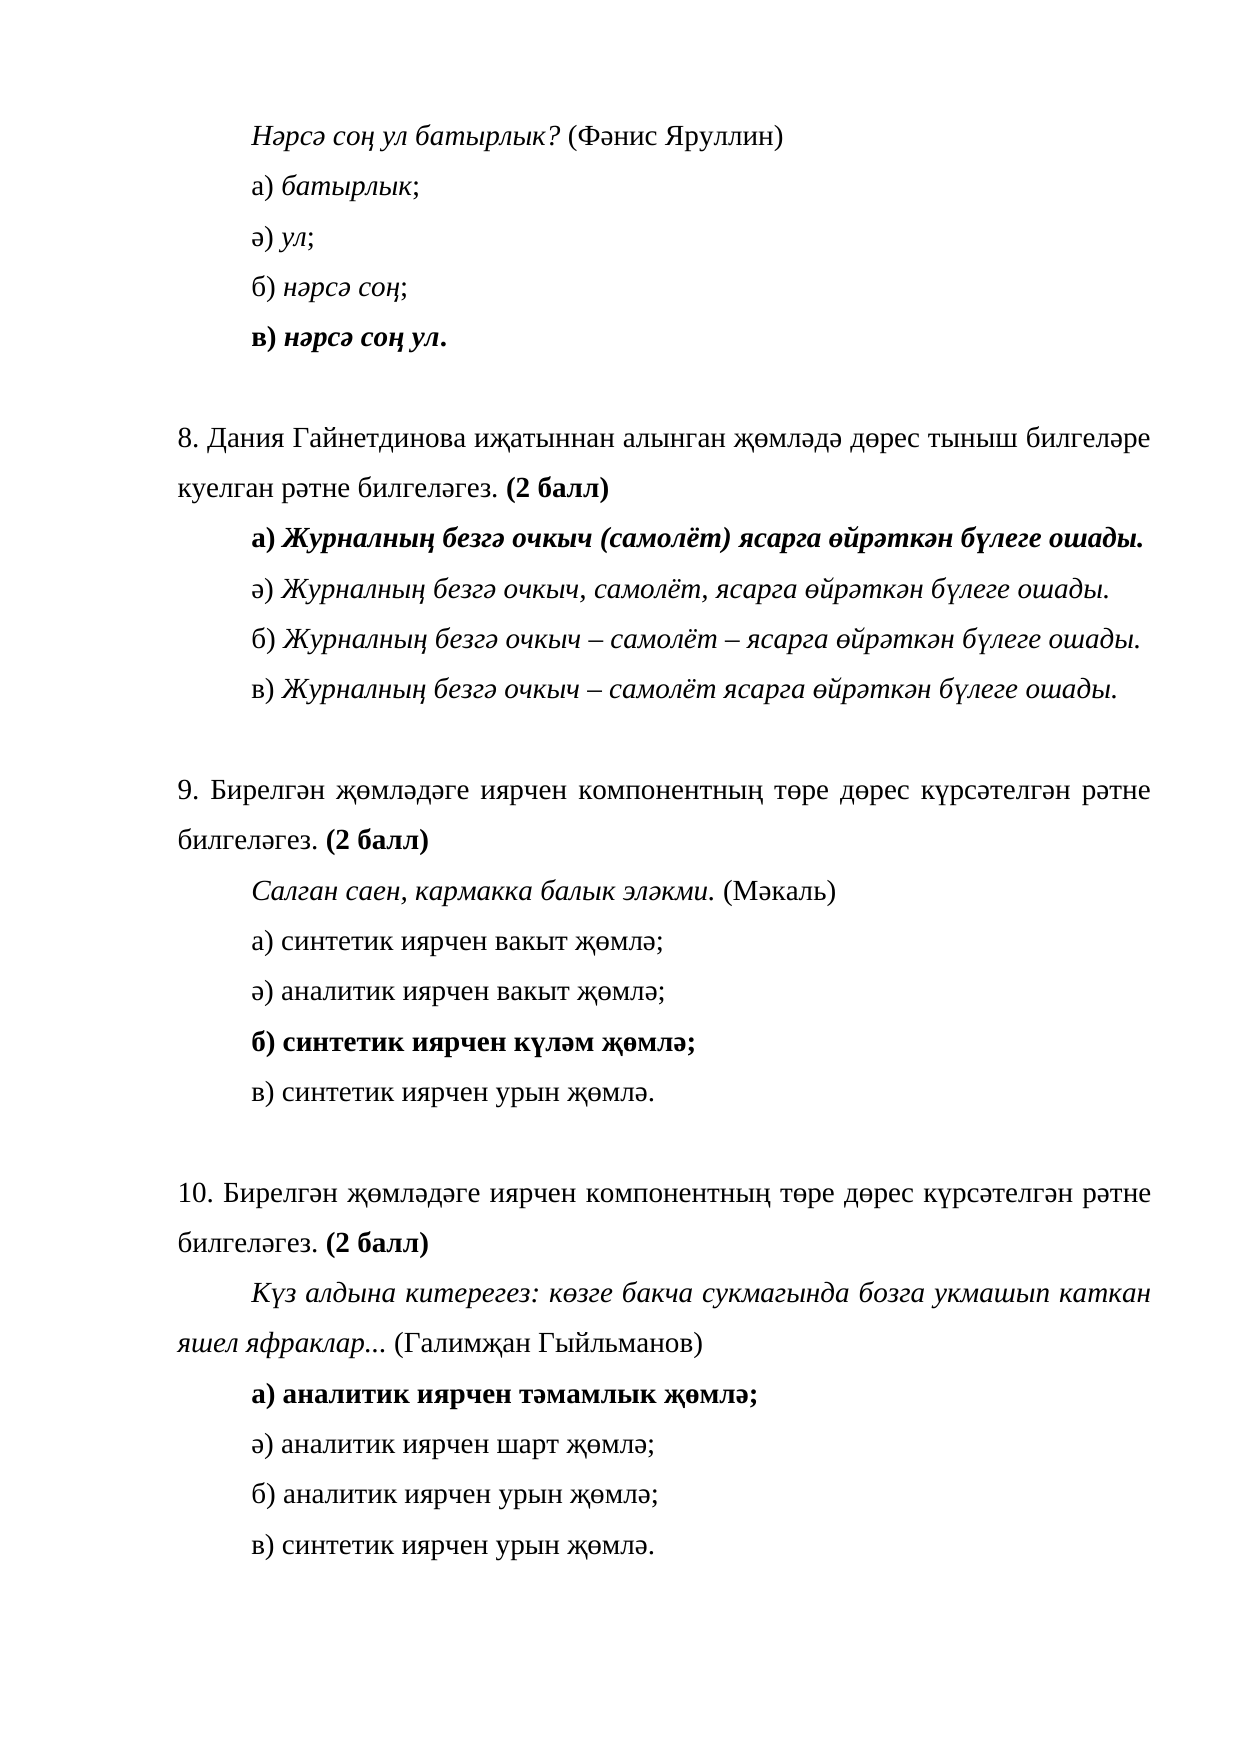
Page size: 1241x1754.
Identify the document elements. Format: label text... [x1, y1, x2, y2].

text а) аналитик иярчен тәмамлык җөмлә; [177, 1376, 1152, 1409]
text 9. Бирелгән җөмләдәге иярчен компонентның төре дөрес күрсәтелгән рәтне билгеләгез. (2 балл) [177, 772, 1152, 856]
text Салган саен, кармакка балык эләкми. (Мәкаль) [177, 873, 1152, 906]
text 10. Бирелгән җөмләдәге иярчен компонентның төре дөрес күрсәтелгән рәтне билгеләгез. (2 балл) [177, 1175, 1152, 1258]
text в) Журналның безгә очкыч – самолёт ясарга өйрәткән бүлеге ошады. [177, 672, 1152, 705]
text а) батырлык; [177, 168, 1152, 202]
text б) синтетик иярчен күләм җөмлә; [177, 1024, 1152, 1057]
text б) Журналның безгә очкыч – самолёт – ясарга өйрәткән бүлеге ошады. [177, 621, 1152, 655]
text б) нәрсә соң; [177, 269, 1152, 303]
text в) синтетик иярчен урын җөмлә. [177, 1074, 1152, 1108]
text б) аналитик иярчен урын җөмлә; [177, 1477, 1152, 1510]
text в) синтетик иярчен урын җөмлә. [177, 1527, 1152, 1560]
text ә) ул; [177, 219, 1152, 252]
text Күз алдына китерегез: көзге бакча сукмагында бозга укмашып каткан яшел яфраклар... (Галимҗан Гыйльманов) [177, 1275, 1152, 1359]
text ә) аналитик иярчен шарт җөмлә; [177, 1426, 1152, 1460]
text 8. Дания Гайнетдинова иҗатыннан алынган җөмләдә дөрес тыныш билгеләре куелган рәтне билгеләгез. (2 балл) [177, 420, 1152, 504]
text а) Журналның безгә очкыч (самолёт) ясарга өйрәткән бүлеге ошады. [177, 521, 1152, 554]
text ә) Журналның безгә очкыч, самолёт, ясарга өйрәткән бүлеге ошады. [177, 571, 1152, 604]
text Нәрсә соң ул батырлык? (Фәнис Яруллин) [177, 118, 1152, 152]
text а) синтетик иярчен вакыт җөмлә; [177, 923, 1152, 957]
text ә) аналитик иярчен вакыт җөмлә; [177, 973, 1152, 1007]
text в) нәрсә соң ул. [177, 319, 1152, 353]
